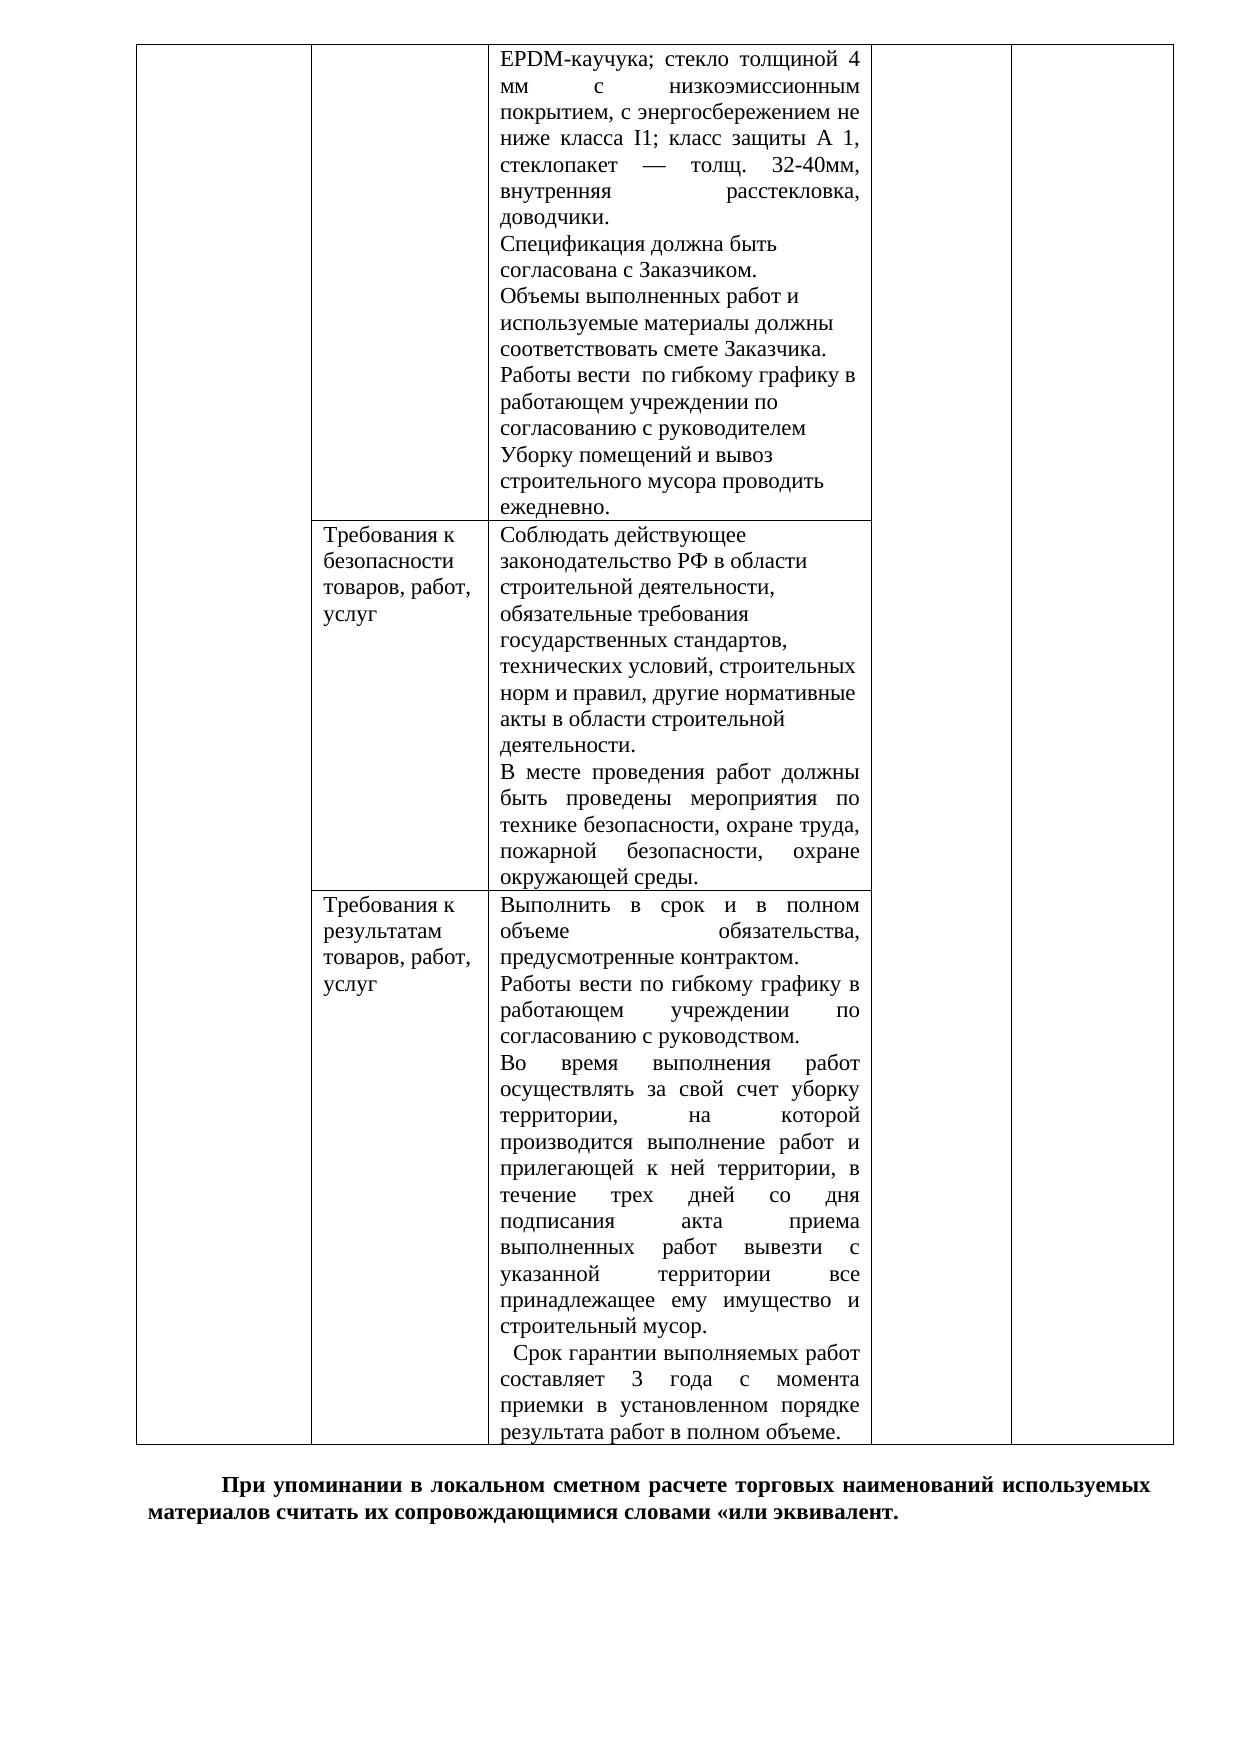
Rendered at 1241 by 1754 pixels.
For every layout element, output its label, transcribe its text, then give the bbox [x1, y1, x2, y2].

table_cell Требования к безопасности товаров, работ, услуг [312, 521, 488, 890]
table_cell Требования к результатам товаров, работ, услуг [312, 891, 488, 1444]
table_cell Соблюдать действующее законодательство РФ в области строительной деятельности, обязательные требования государственных стандартов, технических условий, строительных норм и правил, другие нормативные акты в области строительной деятельности. В месте проведения работ должны быть проведены мероприятия по технике безопасности, охране труда, пожарной безопасности, охране окружающей среды. [489, 521, 871, 890]
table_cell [312, 45, 488, 520]
text При упоминании в локальном сметном расчете торговых наименований используемых материалов считать их сопровождающимися словами «или эквивалент. [148, 1472, 1152, 1524]
table_cell Выполнить в срок и в полном объеме обязательства, предусмотренные контрактом. Работы вести по гибкому графику в работающем учреждении по согласованию с руководством. Во время выполнения работ осуществлять за свой счет уборку территории, на которой производится выполнение работ и прилегающей к ней территории, в течение трех дней со дня подписания акта приема выполненных работ вывезти с указанной территории все принадлежащее ему имущество и строительный мусор. Срок гарантии выполняемых работ составляет 3 года с момента приемки в установленном порядке результата работ в полном объеме. [489, 891, 871, 1444]
